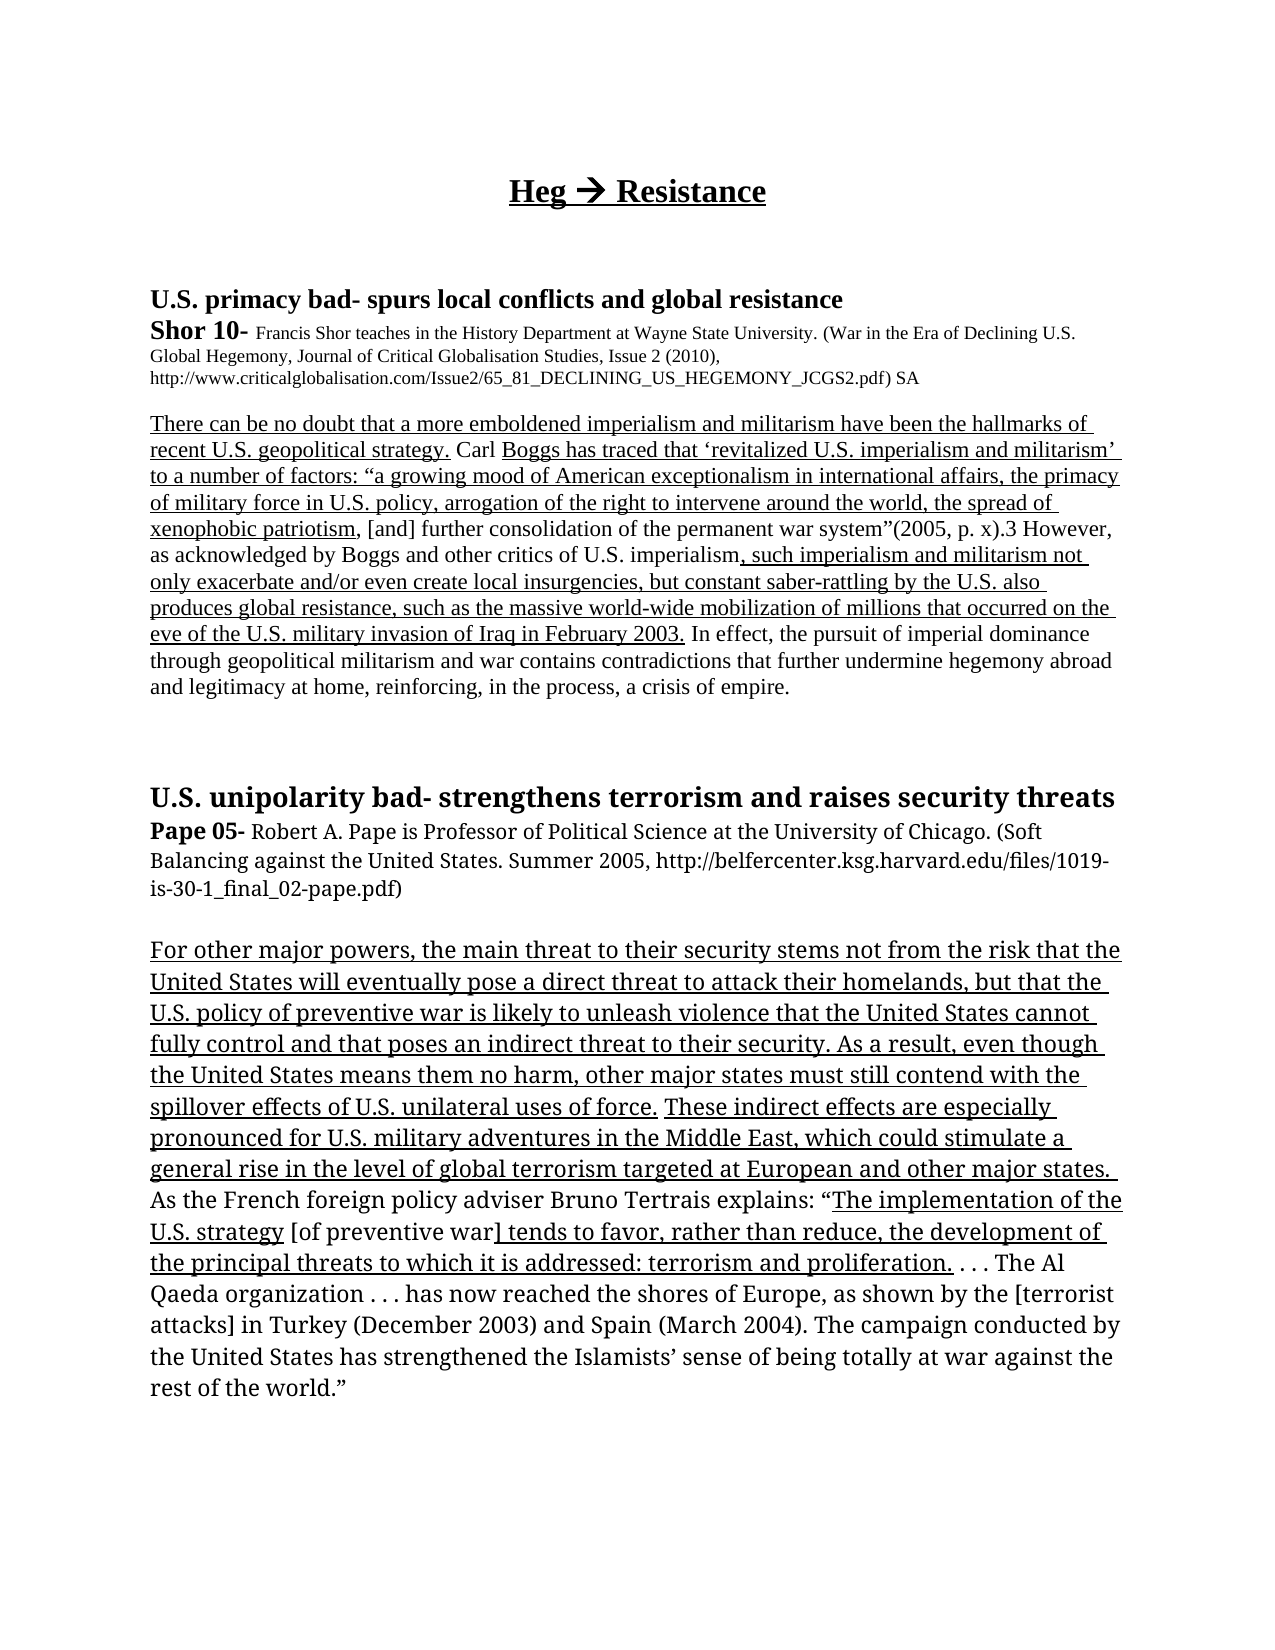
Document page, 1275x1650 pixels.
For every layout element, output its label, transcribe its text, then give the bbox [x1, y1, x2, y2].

text Pape 05- Robert A. Pape is Professor of Political Science at the University of Chicago. (Soft Balancing against the United States. Summer 2005, http://belfercenter.ksg.harvard.edu/files/1019-is-30-1_final_02-pape.pdf) [150, 815, 1125, 903]
text Shor 10- Francis Shor teaches in the History Department at Wayne State University. (War in the Era of Declining U.S. Global Hegemony, Journal of Critical Globalisation Studies, Issue 2 (2010), http://www.criticalglobalisation.com/Issue2/65_81_DECLINING_US_HEGEMONY_JCGS2.pdf) SA [150, 314, 1125, 388]
subtitle U.S. unipolarity bad- strengthens terrorism and raises security threats [150, 778, 1125, 815]
subtitle U.S. primacy bad- spurs local conflicts and global resistance [150, 283, 1125, 314]
text For other major powers, the main threat to their security stems not from the risk that the United States will eventually pose a direct threat to attack their homelands, but that the U.S. policy of preventive war is likely to unleash violence that the United States cannot fully control and that poses an indirect threat to their security. As a result, even though the United States means them no harm, other major states must still contend with the spillover effects of U.S. unilateral uses of force. These indirect effects are especially pronounced for U.S. military adventures in the Middle East, which could stimulate a general rise in the level of global terrorism targeted at European and other major states. As the French foreign policy adviser Bruno Tertrais explains: “The implementation of the U.S. strategy [of preventive war] tends to favor, rather than reduce, the development of the principal threats to which it is addressed: terrorism and proliferation. . . . The Al Qaeda organization . . . has now reached the shores of Europe, as shown by the [terrorist attacks] in Turkey (December 2003) and Spain (March 2004). The campaign conducted by the United States has strengthened the Islamists’ sense of being totally at war against the rest of the world.” [150, 934, 1125, 1403]
text There can be no doubt that a more emboldened imperialism and militarism have been the hallmarks of recent U.S. geopolitical strategy. Carl Boggs has traced that ‘revitalized U.S. imperialism and militarism’ to a number of factors: “a growing mood of American exceptionalism in international affairs, the primacy of military force in U.S. policy, arrogation of the right to intervene around the world, the spread of xenophobic patriotism, [and] further consolidation of the permanent war system”(2005, p. x).3 However, as acknowledged by Boggs and other critics of U.S. imperialism, such imperialism and militarism not only exacerbate and/or even create local insurgencies, but constant saber-rattling by the U.S. also produces global resistance, such as the massive world-wide mobilization of millions that occurred on the eve of the U.S. military invasion of Iraq in February 2003. In effect, the pursuit of imperial dominance through geopolitical militarism and war contains contradictions that further undermine hegemony abroad and legitimacy at home, reinforcing, in the process, a crisis of empire. [150, 410, 1125, 699]
subtitle Heg Resistance [150, 171, 1125, 209]
